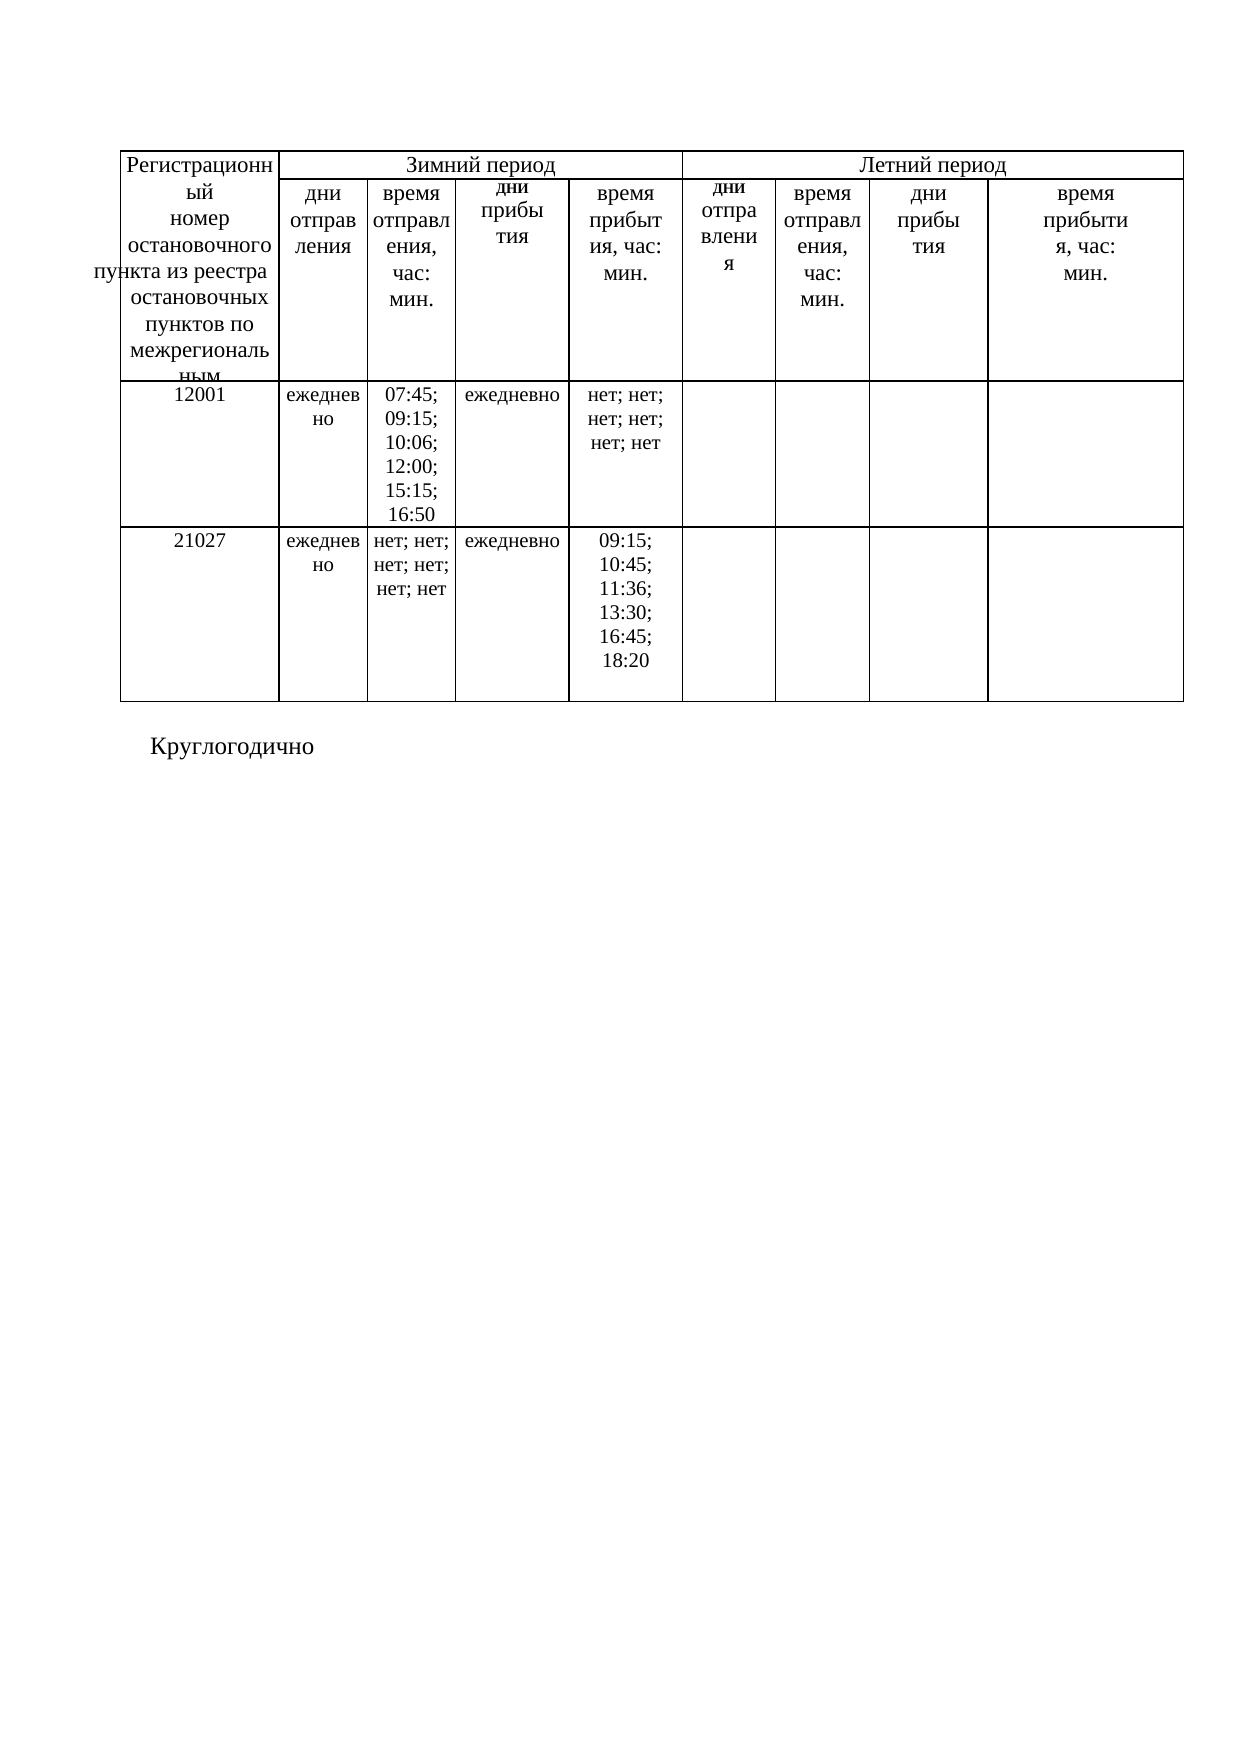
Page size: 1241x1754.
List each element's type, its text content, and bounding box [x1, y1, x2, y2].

table_cell время прибыти я, час: мин. [989, 180, 1183, 380]
table_cell ежедневно [456, 382, 568, 526]
table_cell 21027 [121, 528, 278, 701]
table_cell время прибыт ия, час: мин. [570, 180, 682, 380]
table_cell время отправл ения, час: мин. [776, 180, 869, 380]
table_cell ежедневно [280, 528, 367, 701]
table_cell время отправл ения, час: мин. [368, 180, 455, 380]
table_header Зимний период [280, 152, 682, 178]
table_cell [776, 528, 869, 701]
text Круглогодично [150, 731, 1090, 760]
table_cell нет; нет; нет; нет; нет; нет [368, 528, 455, 701]
table_cell ежедневно [456, 528, 568, 701]
table_cell ДНИ прибы тия [456, 180, 568, 380]
table_cell [989, 528, 1183, 701]
table_cell ДНИ отпра влени я [683, 180, 775, 380]
table_cell 12001 [121, 382, 278, 526]
table_cell дни отправ ления [280, 180, 367, 380]
table_header Летний период [683, 152, 1183, 178]
table_cell [683, 382, 775, 526]
table_cell [776, 382, 869, 526]
table_cell ежедневно [280, 382, 367, 526]
table_cell 09:15; 10:45; 11:36; 13:30; 16:45; 18:20 [570, 528, 682, 701]
table_cell [989, 382, 1183, 526]
table_cell [683, 528, 775, 701]
table_cell 07:45; 09:15; 10:06; 12:00; 15:15; 16:50 [368, 382, 455, 526]
table_cell дни прибы тия [870, 180, 987, 380]
table_cell [870, 528, 987, 701]
table_cell [870, 382, 987, 526]
table_cell нет; нет; нет; нет; нет; нет [570, 382, 682, 526]
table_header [121, 152, 278, 380]
